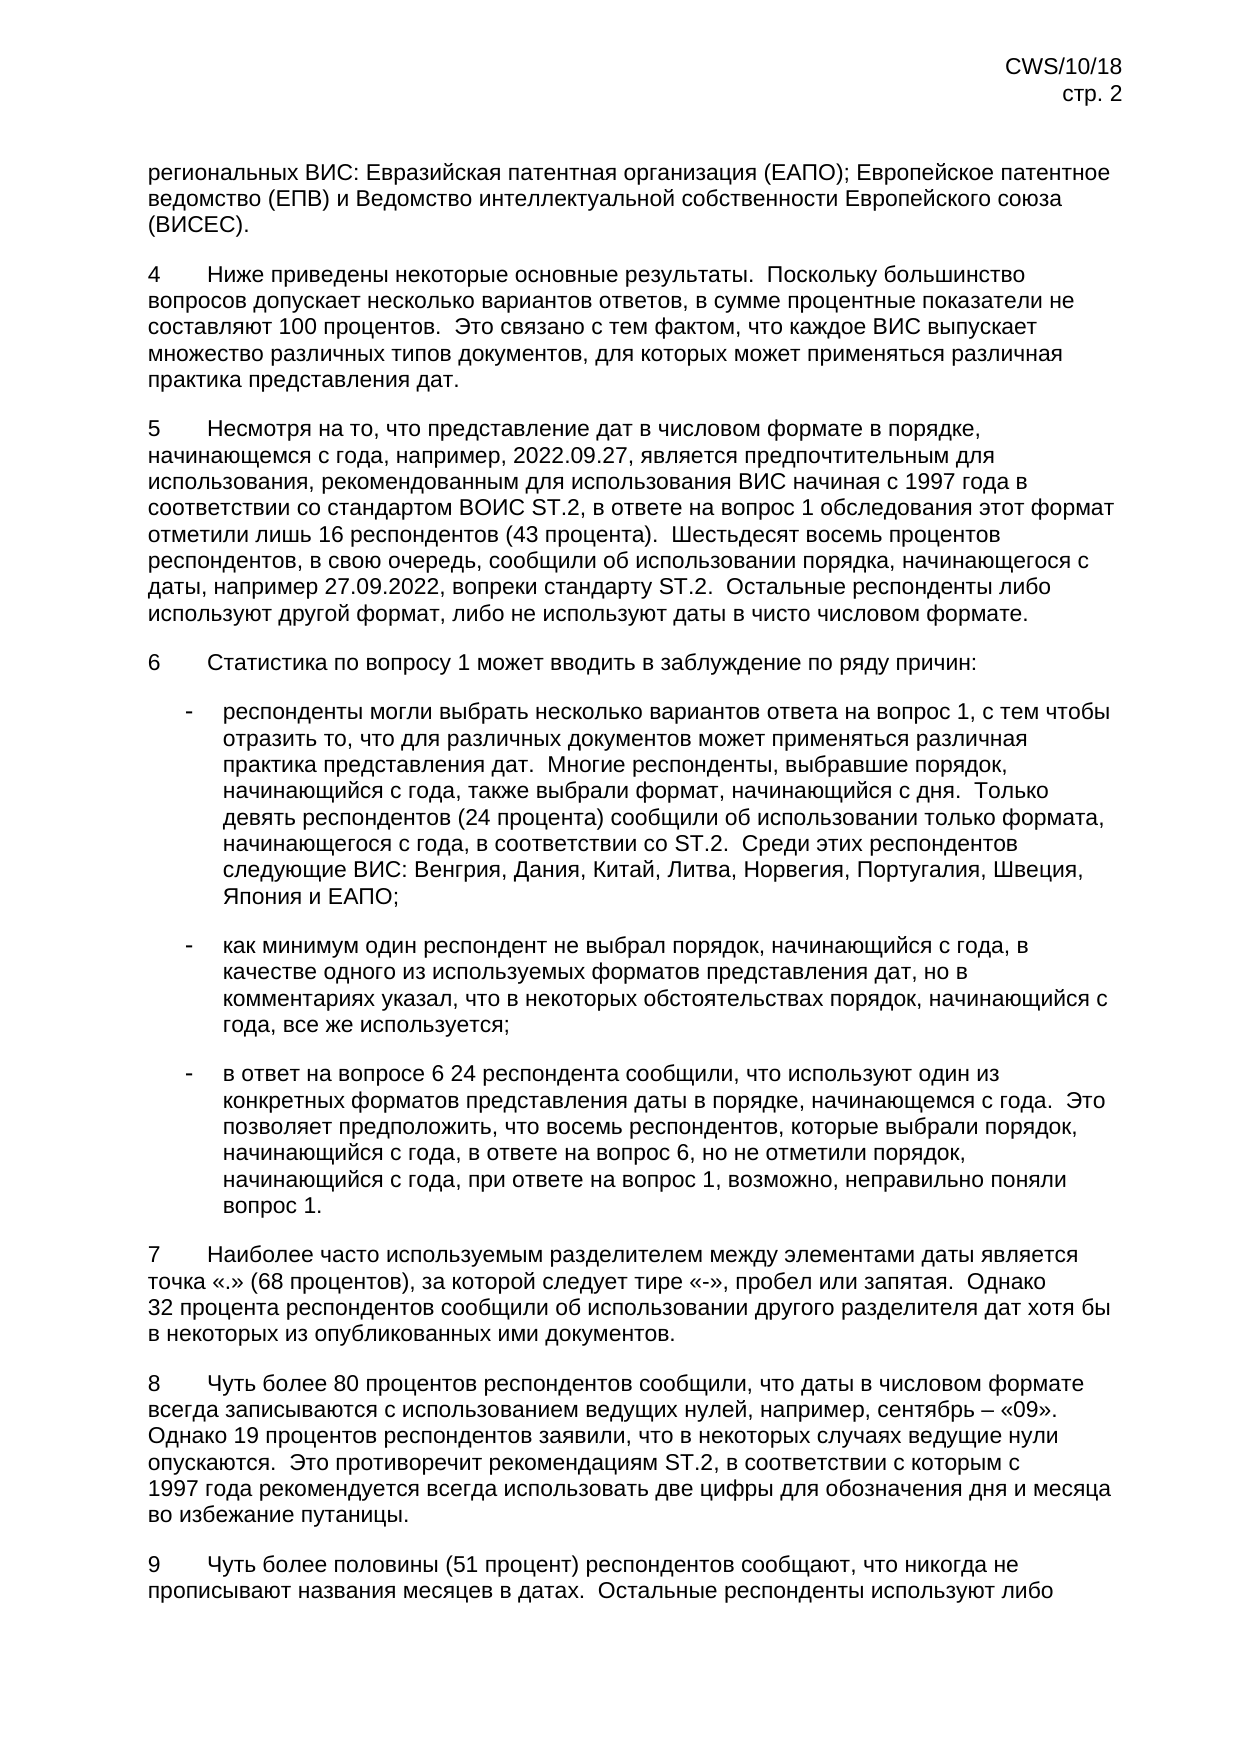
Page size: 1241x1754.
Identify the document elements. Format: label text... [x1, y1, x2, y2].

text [148, 158, 1122, 238]
text Статистика по вопросу 1 может вводить в заблуждение по ряду причин: [148, 649, 1122, 675]
text Несмотря на то, что представление дат в числовом формате в порядке, начинающемся с года, например, 2022.09.27, является предпочтительным для использования, рекомендованным для использования ВИС начиная с 1997 года в соответствии со стандартом ВОИС ST.2, в ответе на вопрос 1 обследования этот формат отметили лишь 16 респондентов (43 процента). Шестьдесят восемь процентов респондентов, в свою очередь, сообщили об использовании порядка, начинающегося с даты, например 27.09.2022, вопреки стандарту ST.2. Остальные респонденты либо используют другой формат, либо не используют даты в чисто числовом формате. [148, 415, 1122, 626]
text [148, 1551, 1122, 1603]
list как минимум один респондент не выбрал порядок, начинающийся с года, в качестве одного из используемых форматов представления дат, но в комментариях указал, что в некоторых обстоятельствах порядок, начинающийся с года, все же используется; [185, 932, 1122, 1037]
text Ниже приведены некоторые основные результаты. Поскольку большинство вопросов допускает несколько вариантов ответов, в сумме процентные показатели не составляют 100 процентов. Это связано с тем фактом, что каждое ВИС выпускает множество различных типов документов, для которых может применяться различная практика представления дат. [148, 261, 1122, 392]
text Чуть более 80 процентов респондентов сообщили, что даты в числовом формате всегда записываются с использованием ведущих нулей, например, сентябрь – «09». Однако 19 процентов респондентов заявили, что в некоторых случаях ведущие нули опускаются. Это противоречит рекомендациям ST.2, в соответствии с которым с 1997 года рекомендуется всегда использовать две цифры для обозначения дня и месяца во избежание путаницы. [148, 1370, 1122, 1528]
list респонденты могли выбрать несколько вариантов ответа на вопрос 1, с тем чтобы отразить то, что для различных документов может применяться различная практика представления дат. Многие респонденты, выбравшие порядок, начинающийся с года, также выбрали формат, начинающийся с дня. Только девять респондентов (24 процента) сообщили об использовании только формата, начинающегося с года, в соответствии со ST.2. Среди этих респондентов следующие ВИС: Венгрия, Дания, Китай, Литва, Норвегия, Португалия, Швеция, Япония и ЕАПО; [185, 698, 1122, 909]
list в ответ на вопросе 6 24 респондента сообщили, что используют один из конкретных форматов представления даты в порядке, начинающемся с года. Это позволяет предположить, что восемь респондентов, которые выбрали порядок, начинающийся с года, в ответе на вопрос 6, но не отметили порядок, начинающийся с года, при ответе на вопрос 1, возможно, неправильно поняли вопрос 1. [185, 1060, 1122, 1218]
text Наиболее часто используемым разделителем между элементами даты является точка «.» (68 процентов), за которой следует тире «-», пробел или запятая. Однако 32 процента респондентов сообщили об использовании другого разделителя дат хотя бы в некоторых из опубликованных ими документов. [148, 1241, 1122, 1347]
